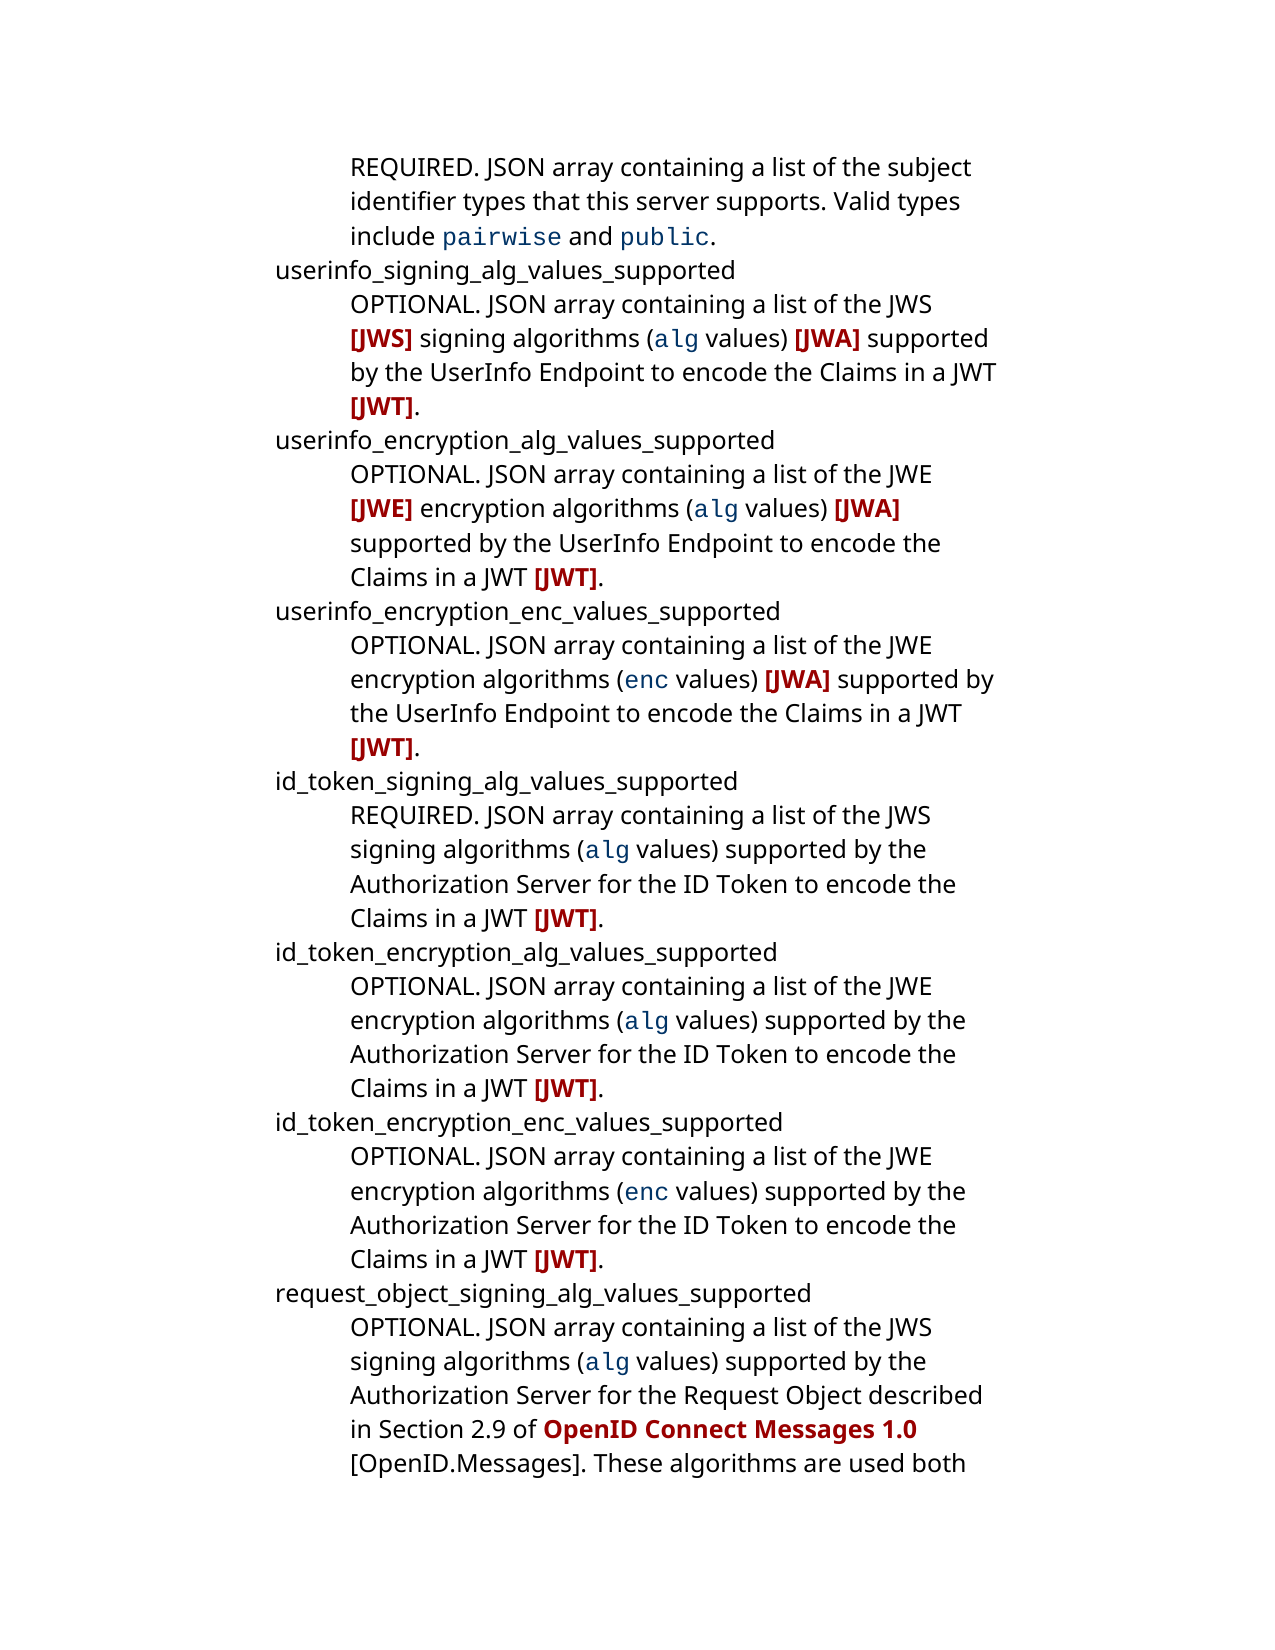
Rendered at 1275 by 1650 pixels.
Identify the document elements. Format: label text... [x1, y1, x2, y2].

text request_object_signing_alg_values_supported [275, 1276, 1000, 1309]
text userinfo_encryption_enc_values_supported [275, 593, 1000, 627]
text OPTIONAL. JSON array containing a list of the JWS [JWS] (Jones, M., Bradley, J., and N. Sakimura, “JSON Web Signature (JWS),” May 2013.) signing algorithms (alg values) [JWA] (Jones, M., “JSON Web Algorithms (JWA),” May 2013.) supported by the UserInfo Endpoint to encode the Claims in a JWT [JWT] (Jones, M., Bradley, J., and N. Sakimura, “JSON Web Token (JWT),” May 2013.). [350, 286, 1000, 423]
text OPTIONAL. JSON array containing a list of the JWE [JWE] (Jones, M., Rescorla, E., and J. Hildebrand, “JSON Web Encryption (JWE),” May 2013.) encryption algorithms (alg values) [JWA] (Jones, M., “JSON Web Algorithms (JWA),” May 2013.) supported by the UserInfo Endpoint to encode the Claims in a JWT [JWT] (Jones, M., Bradley, J., and N. Sakimura, “JSON Web Token (JWT),” May 2013.). [350, 457, 1000, 593]
text id_token_signing_alg_values_supported [275, 764, 1000, 798]
text OPTIONAL. JSON array containing a list of the JWE encryption algorithms (enc values) supported by the Authorization Server for the ID Token to encode the Claims in a JWT [JWT] (Jones, M., Bradley, J., and N. Sakimura, “JSON Web Token (JWT),” May 2013.). [350, 1139, 1000, 1276]
text OPTIONAL. JSON array containing a list of the JWE encryption algorithms (alg values) supported by the Authorization Server for the ID Token to encode the Claims in a JWT [JWT] (Jones, M., Bradley, J., and N. Sakimura, “JSON Web Token (JWT),” May 2013.). [350, 968, 1000, 1105]
text OPTIONAL. JSON array containing a list of the JWE encryption algorithms (enc values) [JWA] (Jones, M., “JSON Web Algorithms (JWA),” May 2013.) supported by the UserInfo Endpoint to encode the Claims in a JWT [JWT] (Jones, M., Bradley, J., and N. Sakimura, “JSON Web Token (JWT),” May 2013.). [350, 627, 1000, 764]
text id_token_encryption_alg_values_supported [275, 934, 1000, 968]
text REQUIRED. JSON array containing a list of the JWS signing algorithms (alg values) supported by the Authorization Server for the ID Token to encode the Claims in a JWT [JWT] (Jones, M., Bradley, J., and N. Sakimura, “JSON Web Token (JWT),” May 2013.). [350, 798, 1000, 934]
text id_token_encryption_enc_values_supported [275, 1105, 1000, 1139]
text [350, 1309, 1000, 1480]
text userinfo_signing_alg_values_supported [275, 252, 1000, 286]
text REQUIRED. JSON array containing a list of the subject identifier types that this server supports. Valid types include pairwise and public. [350, 150, 1000, 252]
text userinfo_encryption_alg_values_supported [275, 423, 1000, 457]
